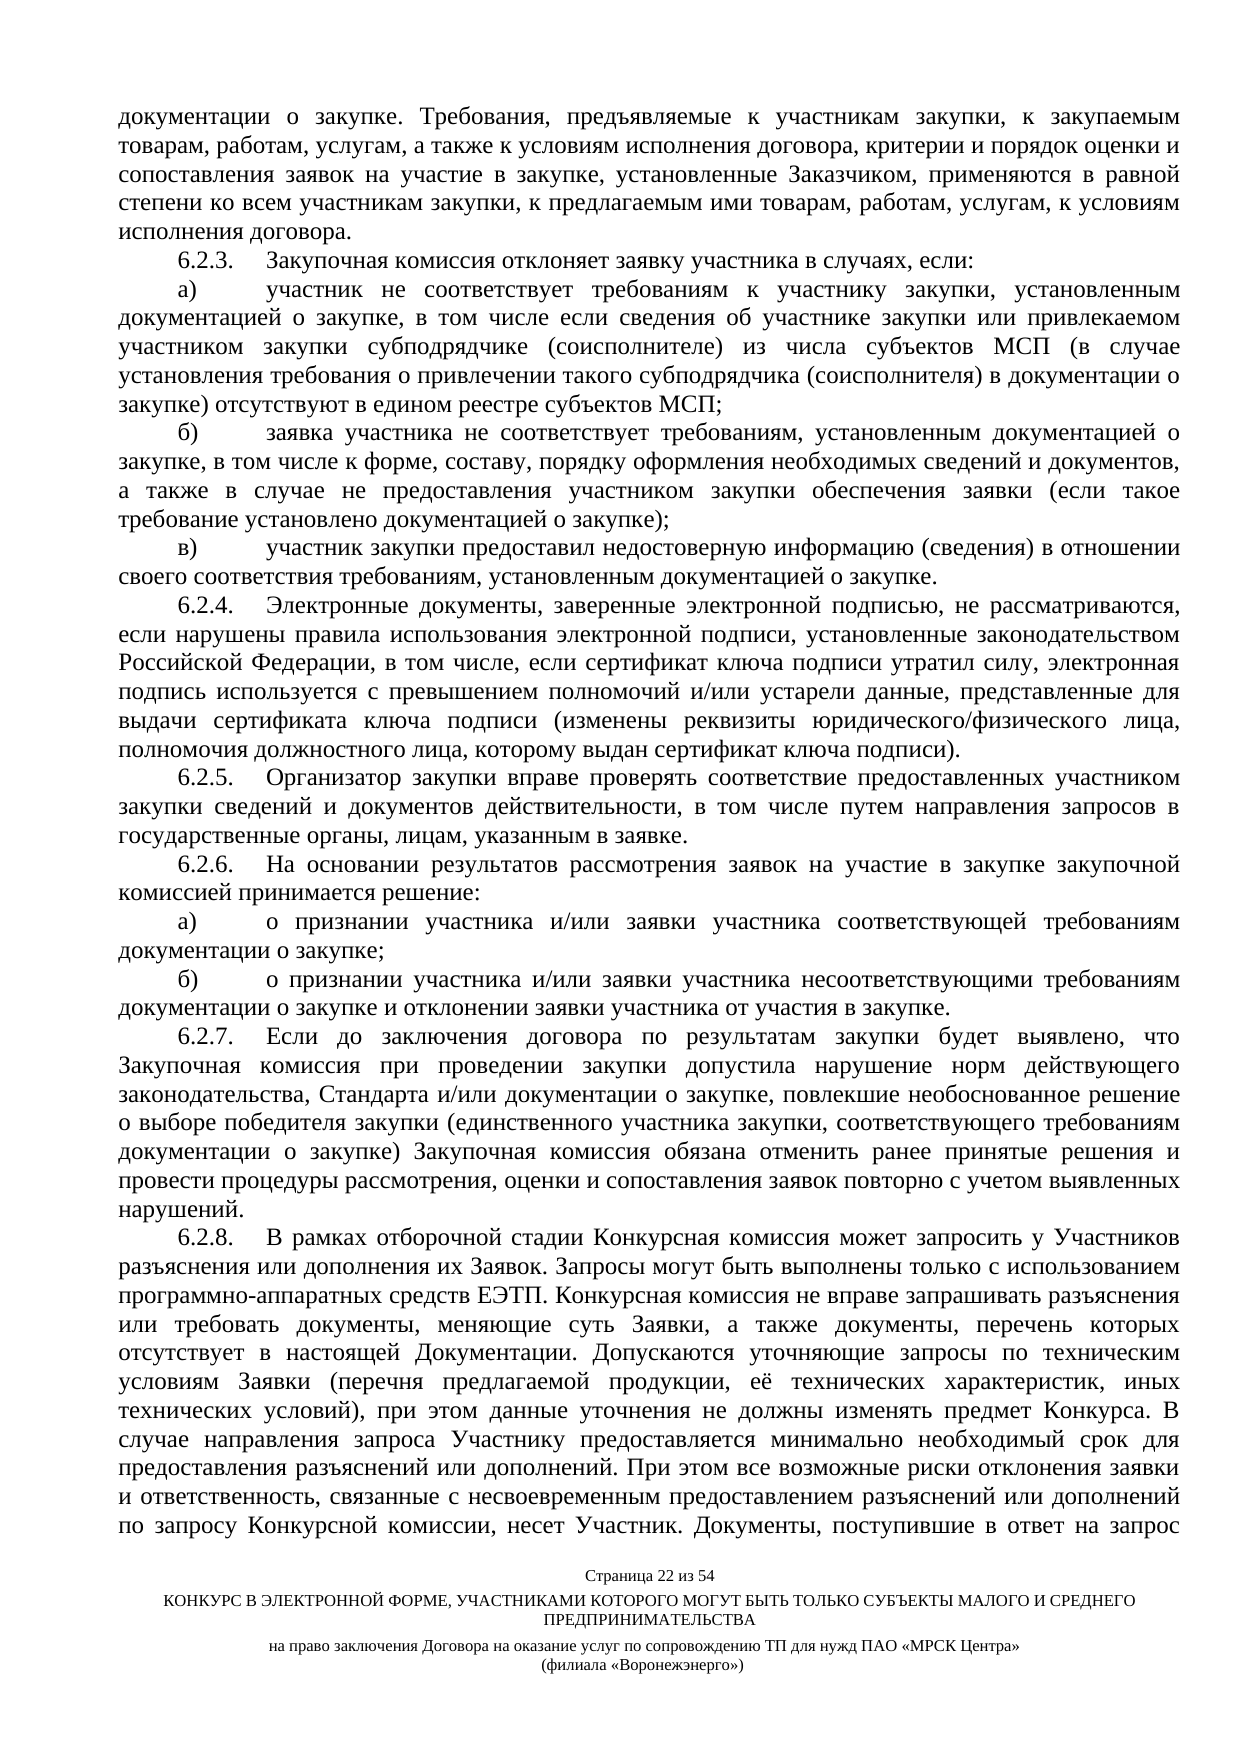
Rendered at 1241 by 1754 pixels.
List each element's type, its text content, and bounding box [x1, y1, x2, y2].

subtitle Закупочная комиссия отклоняет заявку участника в случаях, если: [118, 245, 1181, 274]
subtitle Если до заключения договора по результатам закупки будет выявлено, что Закупочная комиссия при проведении закупки допустила нарушение норм действующего законодательства, Стандарта и/или документации о закупке, повлекшие необоснованное решение о выборе победителя закупки (единственного участника закупки, соответствующего требованиям документации о закупке) Закупочная комиссия обязана отменить ранее принятые решения и провести процедуры рассмотрения, оценки и сопоставления заявок повторно с учетом выявленных нарушений. [118, 1021, 1181, 1222]
list участник закупки предоставил недостоверную информацию (сведения) в отношении своего соответствия требованиям, установленным документацией о закупке. [118, 532, 1181, 590]
list участник не соответствует требованиям к участнику закупки, установленным документацией о закупке, в том числе если сведения об участнике закупки или привлекаемом участником закупки субподрядчике (соисполнителе) из числа субъектов МСП (в случае установления требования о привлечении такого субподрядчика (соисполнителя) в документации о закупке) отсутствуют в едином реестре субъектов МСП; [118, 274, 1181, 417]
subtitle На основании результатов рассмотрения заявок на участие в закупке закупочной комиссией принимается решение: [118, 849, 1181, 906]
subtitle о признании участника и/или заявки участника соответствующей требованиям документации о закупке; [118, 906, 1181, 964]
list заявка участника не соответствует требованиям, установленным документацией о закупке, в том числе к форме, составу, порядку оформления необходимых сведений и документов, а также в случае не предоставления участником закупки обеспечения заявки (если такое требование установлено документацией о закупке); [118, 417, 1181, 532]
subtitle Организатор закупки вправе проверять соответствие предоставленных участником закупки сведений и документов действительности, в том числе путем направления запросов в государственные органы, лицам, указанным в заявке. [118, 762, 1181, 849]
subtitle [118, 101, 1181, 245]
subtitle о признании участника и/или заявки участника несоответствующими требованиям документации о закупке и отклонении заявки участника от участия в закупке. [118, 964, 1181, 1021]
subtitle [118, 1222, 1181, 1539]
subtitle Электронные документы, заверенные электронной подписью, не рассматриваются, если нарушены правила использования электронной подписи, установленные законодательством Российской Федерации, в том числе, если сертификат ключа подписи утратил силу, электронная подпись используется с превышением полномочий и/или устарели данные, представленные для выдачи сертификата ключа подписи (изменены реквизиты юридического/физического лица, полномочия должностного лица, которому выдан сертификат ключа подписи). [118, 590, 1181, 762]
